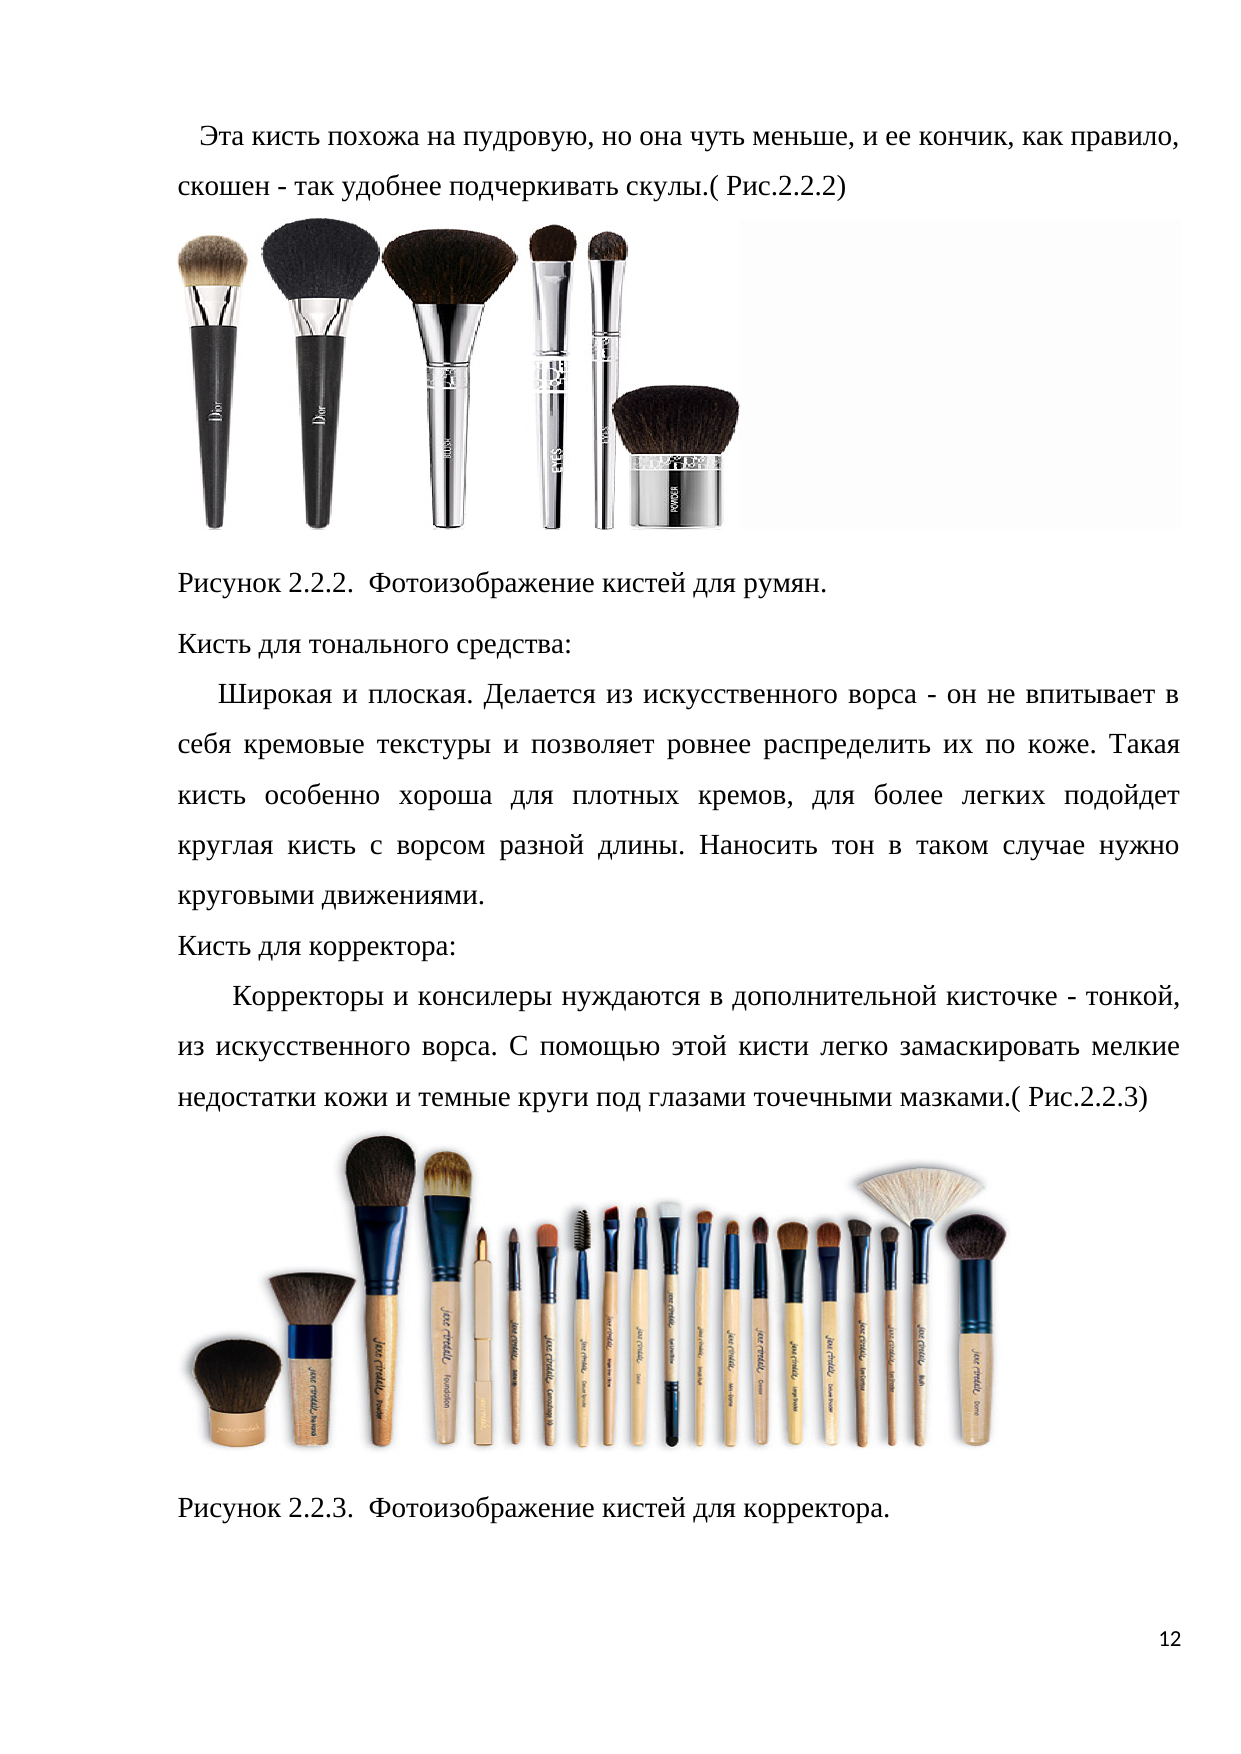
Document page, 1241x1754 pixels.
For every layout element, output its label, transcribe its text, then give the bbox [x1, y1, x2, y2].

text Кисть для тонального средства: [177, 626, 1181, 659]
text Корректоры и консилеры нуждаются в дополнительной кисточке - тонкой, из искусственного ворса. С помощью этой кисти легко замаскировать мелкие недостатки кожи и темные круги под глазами точечными мазками.( Рис.2.2.3) [177, 978, 1181, 1112]
text Кисть для корректора: [177, 928, 1181, 961]
text Эта кисть похожа на пудровую, но она чуть меньше, и ее кончик, как правило, скошен - так удобнее подчеркивать скулы.( Рис.2.2.2) [177, 118, 1181, 202]
picture [177, 218, 741, 530]
picture [177, 1128, 1012, 1454]
text Рисунок 2.2.2. Фотоизображение кистей для румян. [177, 556, 1181, 599]
text Широкая и плоская. Делается из искусственного ворса - он не впитывает в себя кремовые текстуры и позволяет ровнее распределить их по коже. Такая кисть особенно хороша для плотных кремов, для более легких подойдет круглая кисть с ворсом разной длины. Наносить тон в таком случае нужно круговыми движениями. [177, 676, 1181, 911]
text Рисунок 2.2.3. Фотоизображение кистей для корректора. [177, 1481, 1181, 1523]
